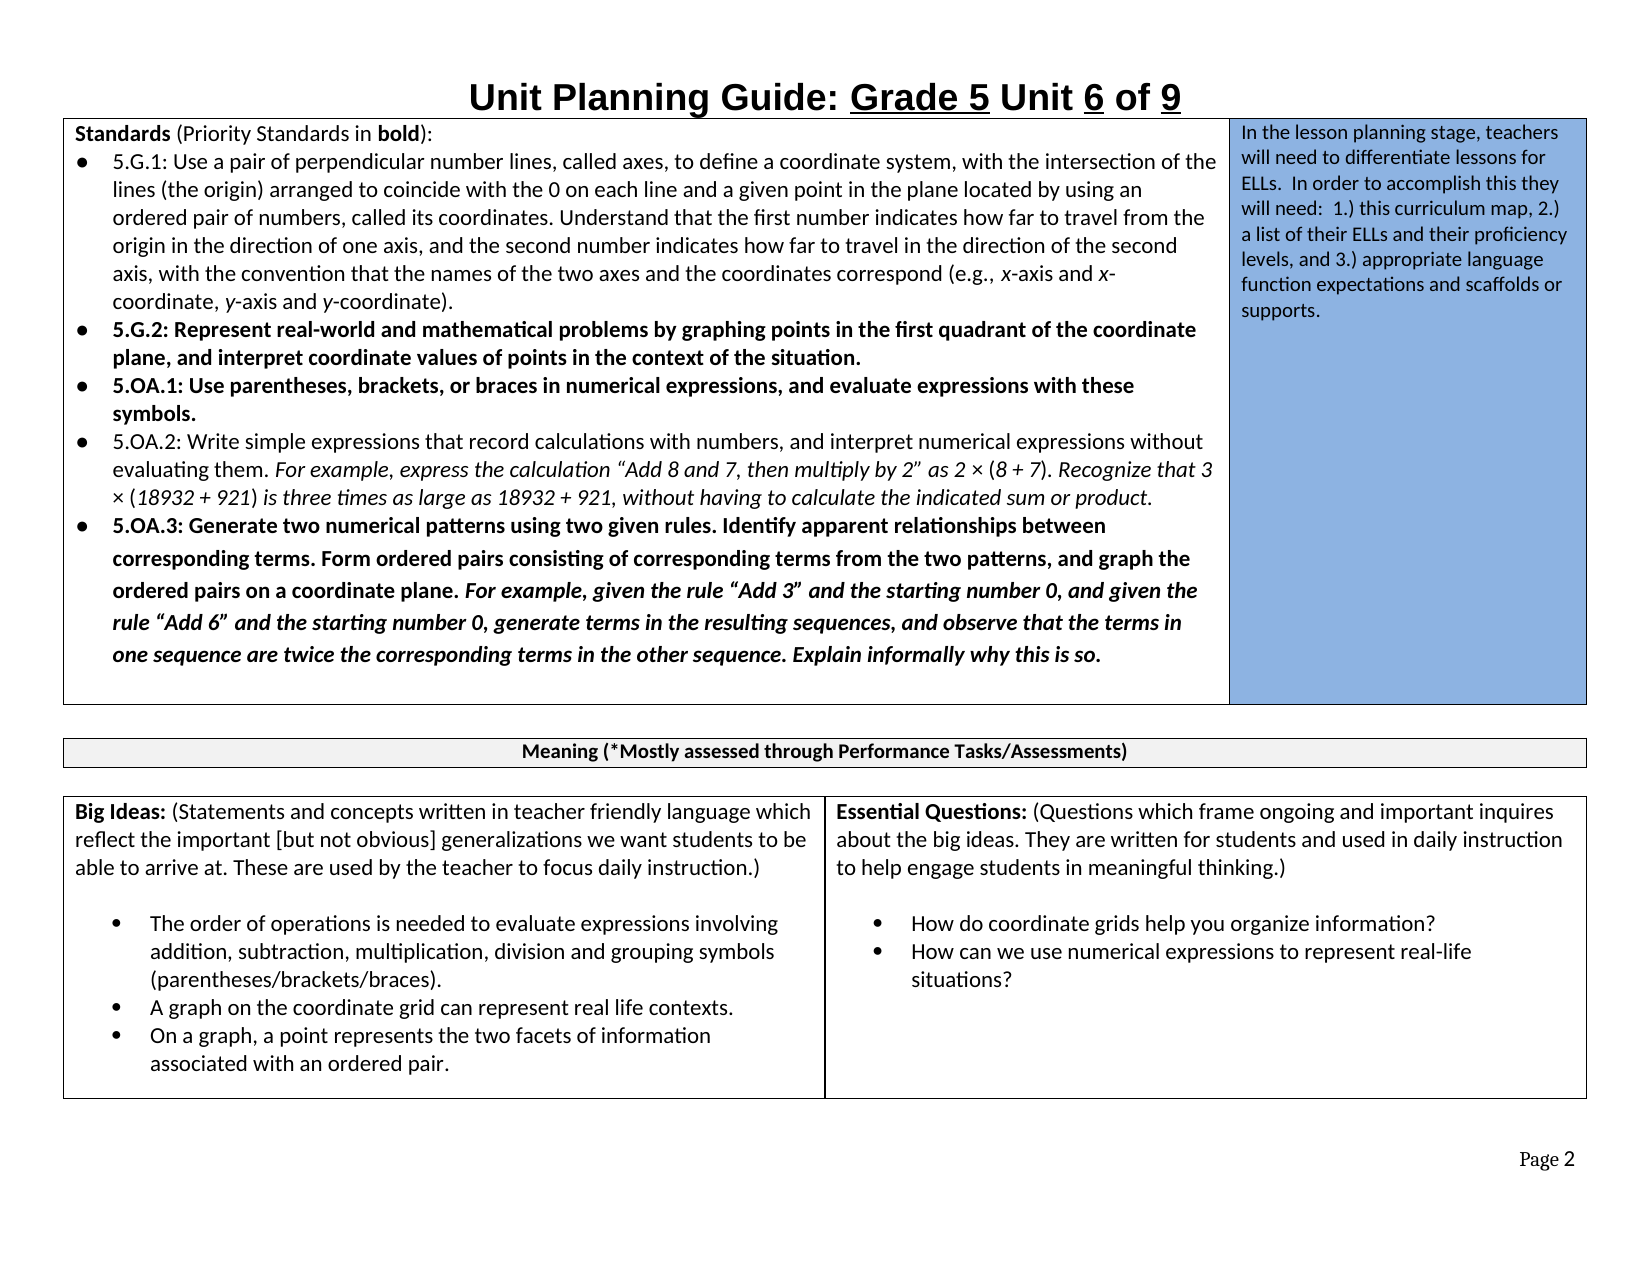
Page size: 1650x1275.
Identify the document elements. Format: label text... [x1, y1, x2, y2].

table_header Meaning (*Mostly assessed through Performance Tasks/Assessments) [64, 739, 1586, 767]
table_header Big Ideas: (Statements and concepts written in teacher friendly language which reflect the important [but not obvious] generalizations we want students to be able to arrive at. These are used by the teacher to focus daily instruction.) The order of operations is needed to evaluate expressions involving addition, subtraction, multiplication, division and grouping symbols (parentheses/brackets/braces). A graph on the coordinate grid can represent real life contexts. On a graph, a point represents the two facets of information associated with an ordered pair. [64, 797, 824, 1097]
table_cell In the lesson planning stage, teachers will need to differentiate lessons for ELLs. In order to accomplish this they will need: 1.) this curriculum map, 2.) a list of their ELLs and their proficiency levels, and 3.) appropriate language function expectations and scaffolds or supports. [1230, 119, 1586, 704]
table_header Essential Questions: (Questions which frame ongoing and important inquires about the big ideas. They are written for students and used in daily instruction to help engage students in meaningful thinking.) How do coordinate grids help you organize information? How can we use numerical expressions to represent real-life situations? [826, 797, 1586, 1097]
table_cell Standards (Priority Standards in bold): 5.G.1: Use a pair of perpendicular number lines, called axes, to define a coordinate system, with the intersection of the lines (the origin) arranged to coincide with the 0 on each line and a given point in the plane located by using an ordered pair of numbers, called its coordinates. Understand that the first number indicates how far to travel from the origin in the direction of one axis, and the second number indicates how far to travel in the direction of the second axis, with the convention that the names of the two axes and the coordinates correspond (e.g., x-axis and x-coordinate, y-axis and y-coordinate). 5.G.2: Represent real-world and mathematical problems by graphing points in the first quadrant of the coordinate plane, and interpret coordinate values of points in the context of the situation. 5.OA.1: Use parentheses, brackets, or braces in numerical expressions, and evaluate expressions with these symbols. 5.OA.2: Write simple expressions that record calculations with numbers, and interpret numerical expressions without evaluating them. For example, express the calculation “Add 8 and 7, then multiply by 2” as 2 × (8 + 7). Recognize that 3 × (18932 + 921) is three times as large as 18932 + 921, without having to calculate the indicated sum or product. 5.OA.3: Generate two numerical patterns using two given rules. Identify apparent relationships between corresponding terms. Form ordered pairs consisting of corresponding terms from the two patterns, and graph the ordered pairs on a coordinate plane. For example, given the rule “Add 3” and the starting number 0, and given the rule “Add 6” and the starting number 0, generate terms in the resulting sequences, and observe that the terms in one sequence are twice the corresponding terms in the other sequence. Explain informally why this is so. [64, 119, 1229, 704]
